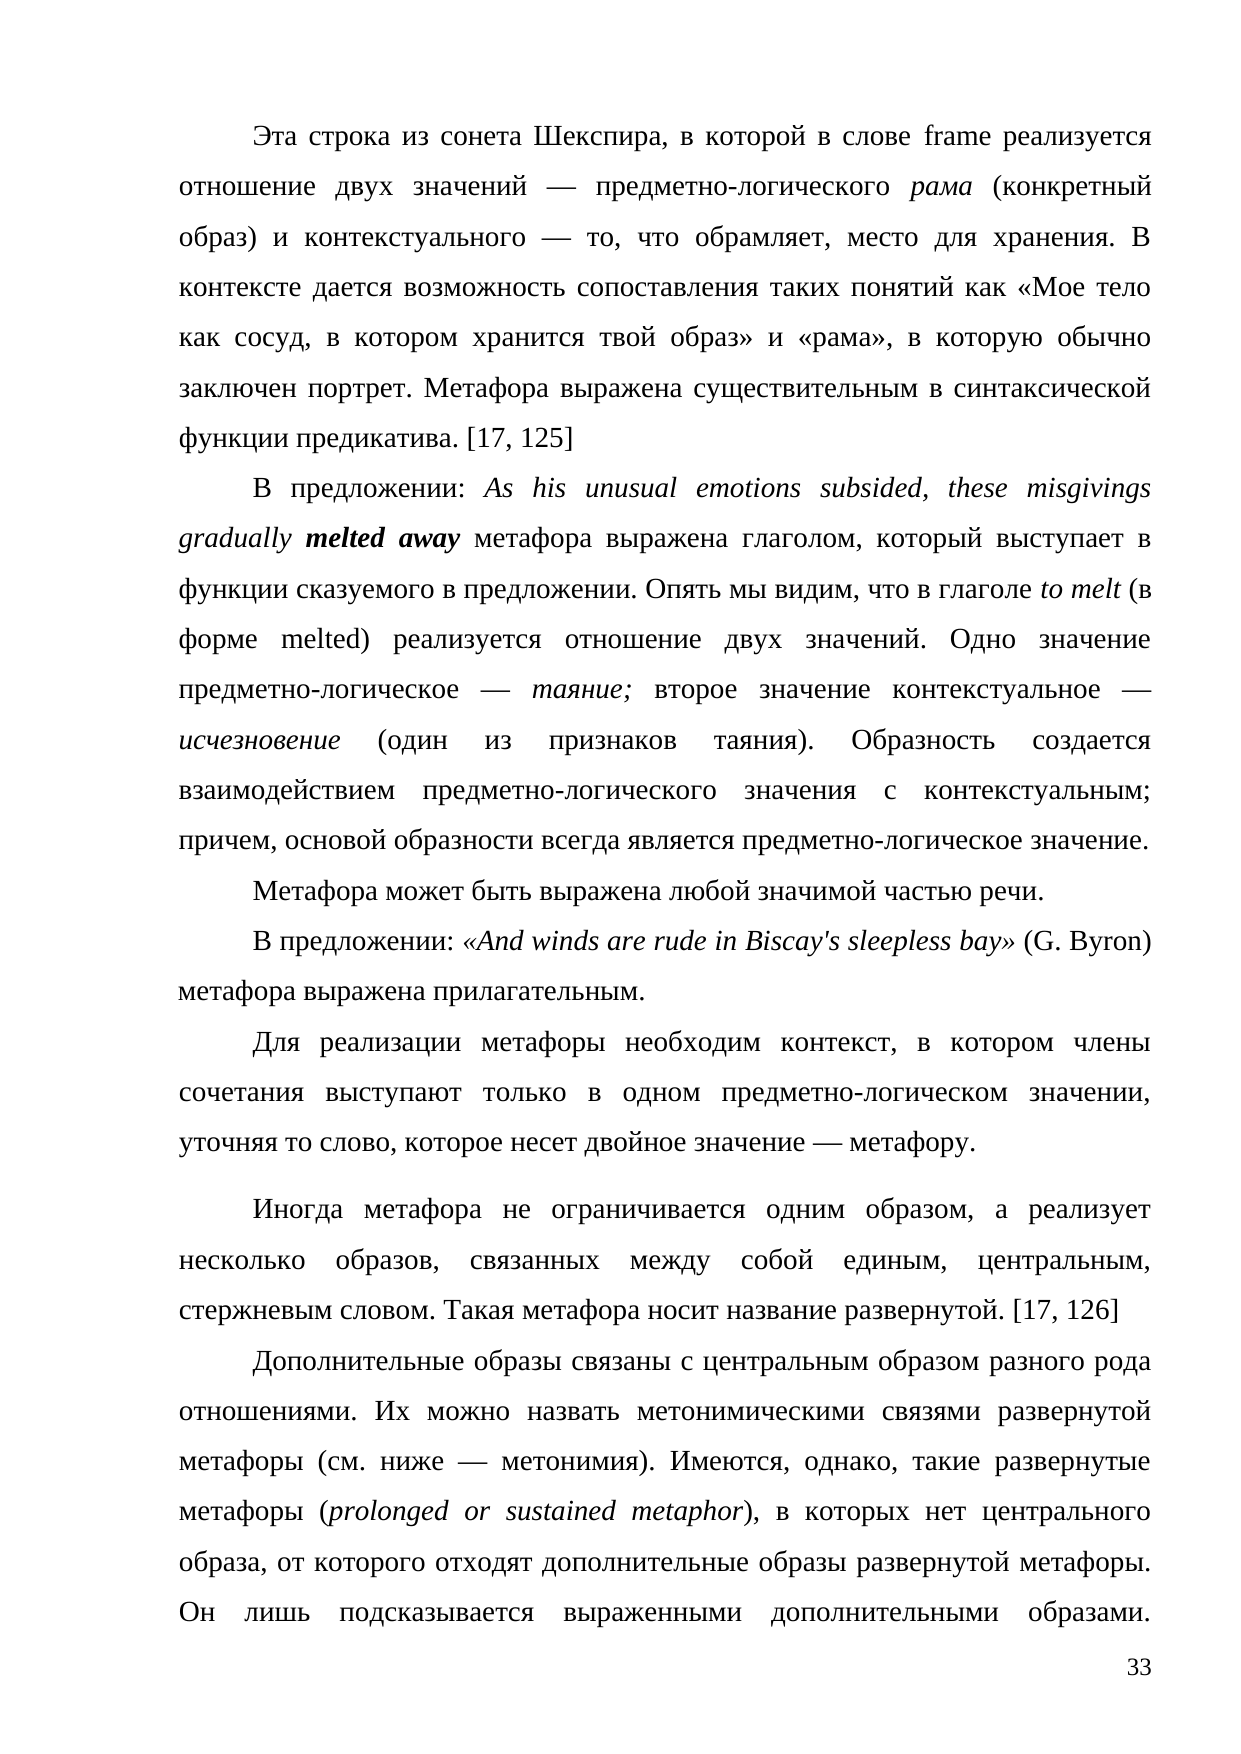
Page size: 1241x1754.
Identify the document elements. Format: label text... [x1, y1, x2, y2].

text Иногда метафора не ограничивается одним образом, а реализует несколько образов, связанных между собой единым, центральным, стержневым словом. Такая метафора носит название развернутой. [17, 126] [179, 1192, 1152, 1326]
text Эта строка из сонета Шекспира, в которой в слове frame реализуется отношение двух значений — предметно-логического рама (конкретный образ) и контекстуального — то, что обрамляет, место для хранения. В контексте дается возможность сопоставления таких понятий как «Мое тело как сосуд, в котором хранится твой образ» и «рама», в которую обычно заключен портрет. Метафора выражена существительным в синтаксической функции предикатива. [17, 125] [179, 118, 1152, 453]
text Метафора может быть выражена любой значимой частью речи. [177, 873, 1152, 906]
text В предложении: «And winds are rude in Biscay's sleepless bay» (G. Byron) метафора выражена прилагательным. [178, 923, 1152, 1007]
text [179, 1343, 1152, 1628]
text В предложении: As his unusual emotions subsided, these misgivings gradually melted away метафора выражена глаголом, который выступает в функции сказуемого в предложении. Опять мы видим, что в глаголе to melt (в форме melted) реализуется отношение двух значений. Одно значение предметно-логическое — таяние; второе значение контекстуальное — исчезновение (один из признаков таяния). Образность создается взаимодействием предметно-логического значения с контекстуальным; причем, основой образности всегда является предметно-логическое значение. [178, 470, 1152, 856]
text Для реализации метафоры необходим контекст, в котором члены сочетания выступают только в одном предметно-логическом значении, уточняя то слово, которое несет двойное значение — метафору. [179, 1024, 1152, 1158]
